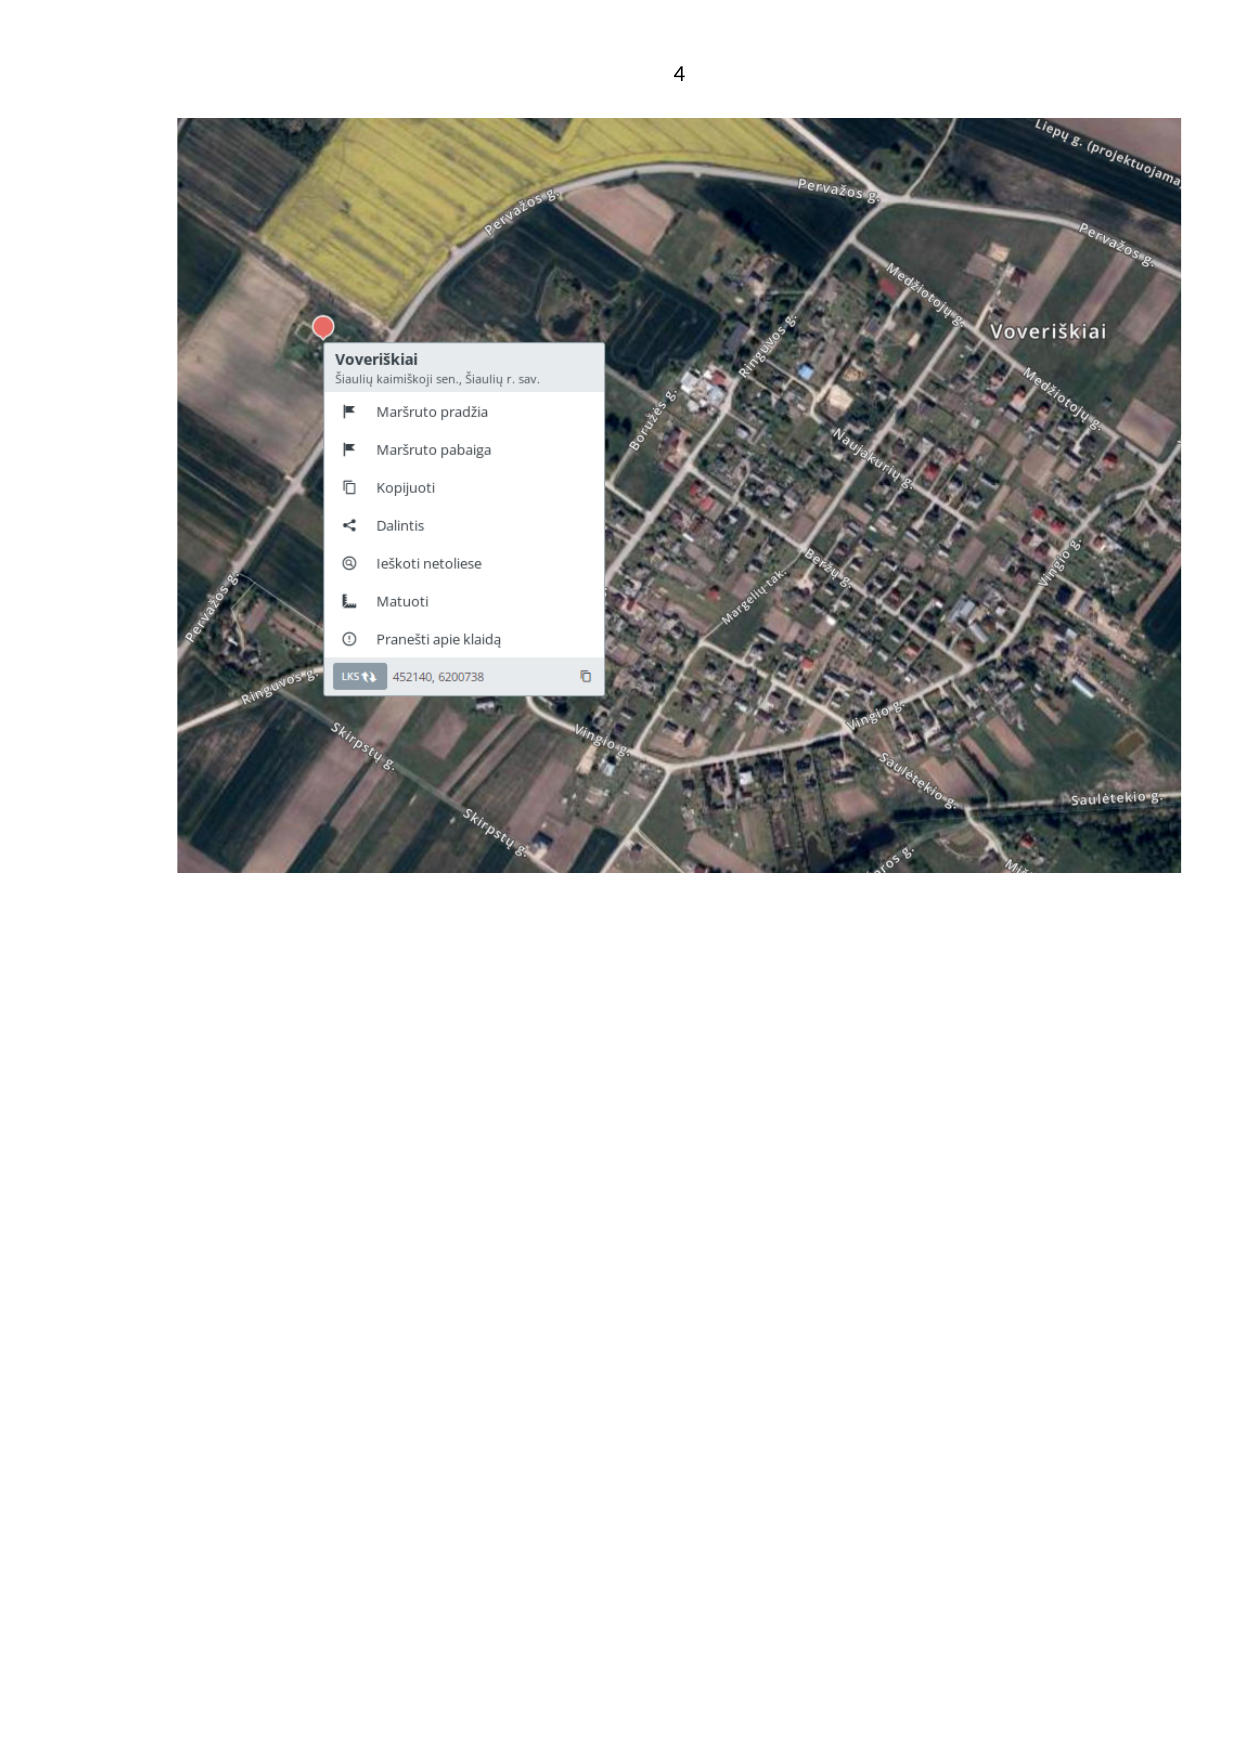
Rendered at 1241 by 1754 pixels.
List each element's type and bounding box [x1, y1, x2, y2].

picture [177, 118, 1182, 873]
